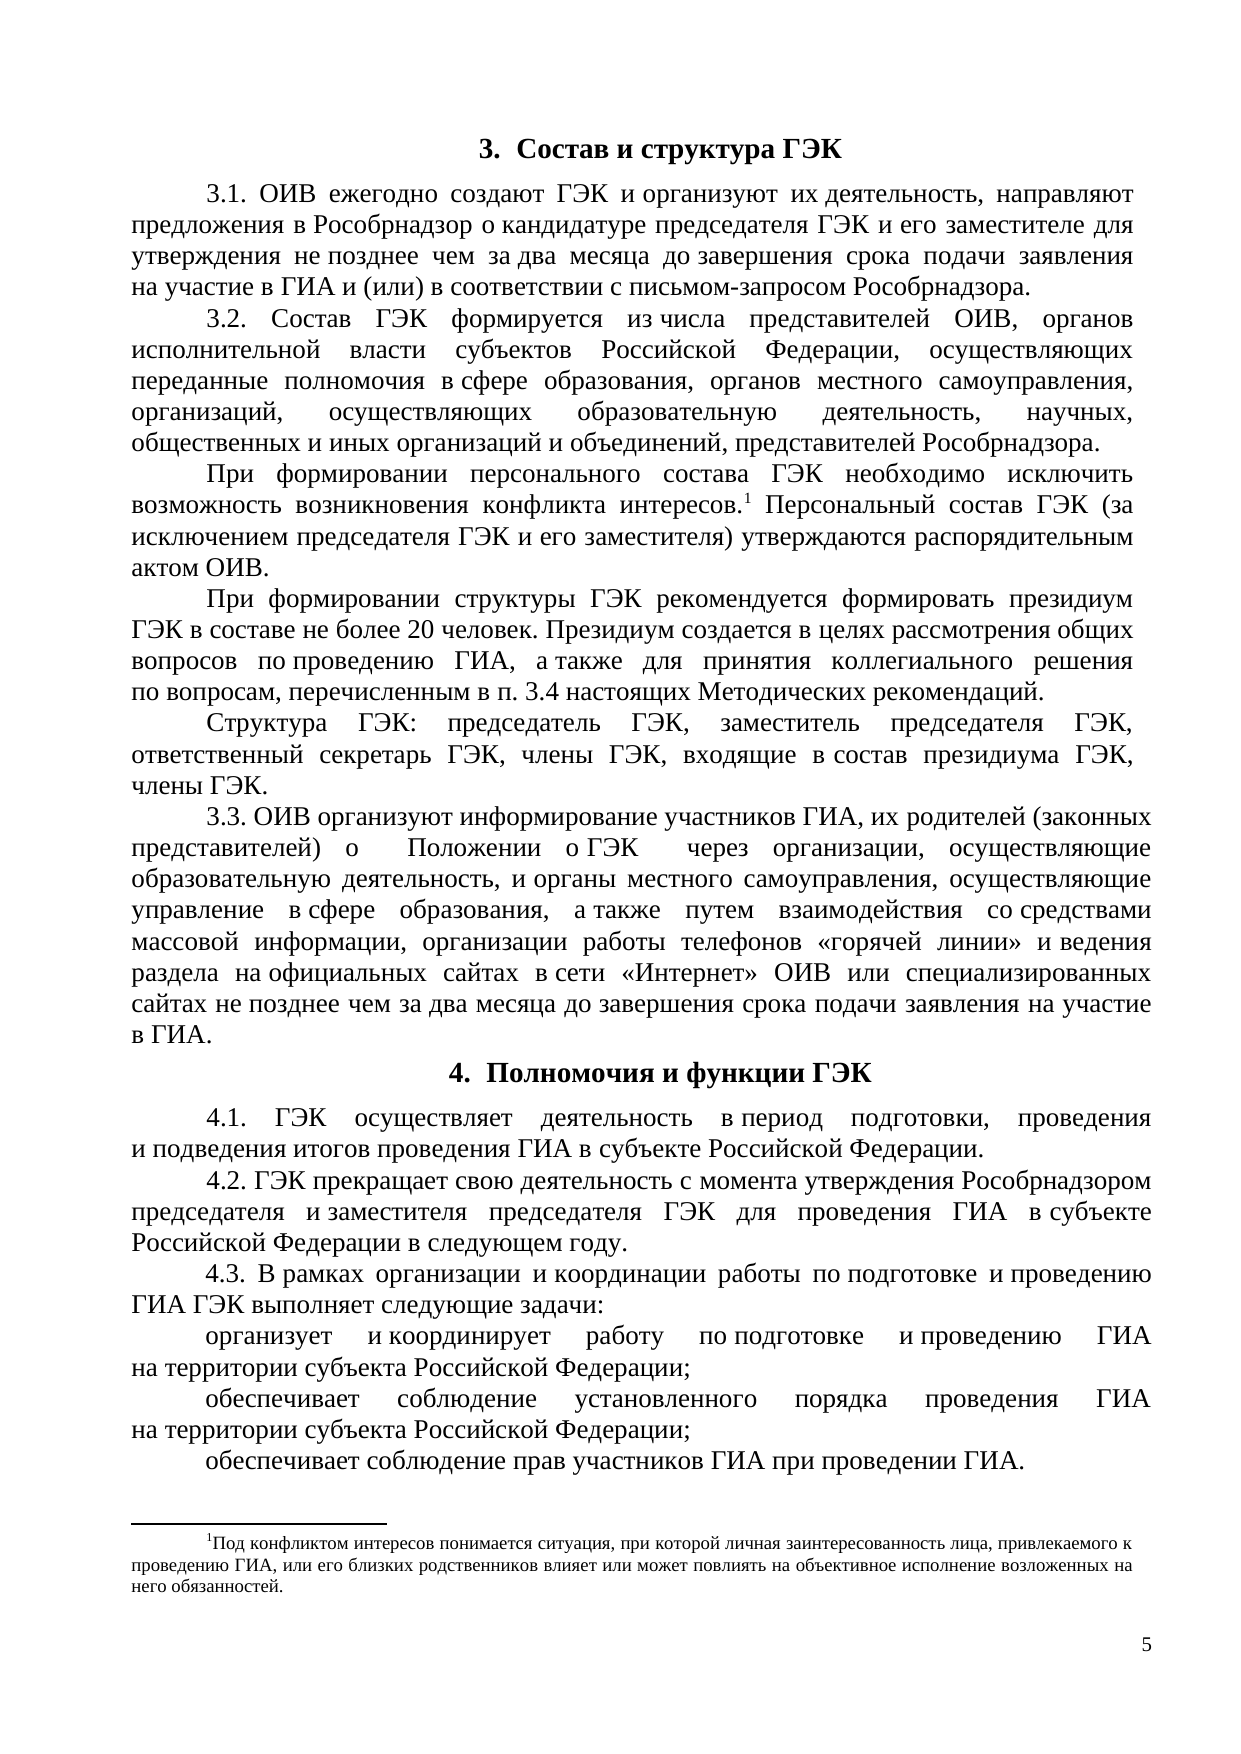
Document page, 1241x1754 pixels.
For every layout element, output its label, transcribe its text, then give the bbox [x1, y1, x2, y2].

text Структура ГЭК: председатель ГЭК, заместитель председателя ГЭК, ответственный секретарь ГЭК, члены ГЭК, входящие в состав президиума ГЭК, члены ГЭК. [131, 707, 1134, 800]
text При формировании персонального состава ГЭК необходимо исключить возможность возникновения конфликта интересов. Персональный состав ГЭК (за исключением председателя ГЭК и его заместителя) утверждаются распорядительным актом ОИВ. [131, 457, 1134, 582]
text При формировании структуры ГЭК рекомендуется формировать президиум ГЭК в составе не более 20 человек. Президиум создается в целях рассмотрения общих вопросов по проведению ГИА, а также для принятия коллегиального решения по вопросам, перечисленным в п. 3.4 настоящих Методических рекомендаций. [131, 582, 1134, 707]
subtitle Полномочия и функции ГЭК [169, 1055, 1152, 1089]
text 4.2. ГЭК прекращает свою деятельность с момента утверждения Рособрнадзором председателя и заместителя председателя ГЭК для проведения ГИА в субъекте Российской Федерации в следующем году. [131, 1164, 1152, 1257]
text обеспечивает соблюдение установленного порядка проведения ГИА на территории субъекта Российской Федерации; [131, 1382, 1152, 1444]
text 3.3. ОИВ организуют информирование участников ГИА, их родителей (законных представителей) о Положении о ГЭК через организации, осуществляющие образовательную деятельность, и органы местного самоуправления, осуществляющие управление в сфере образования, а также путем взаимодействия со средствами массовой информации, организации работы телефонов «горячей линии» и ведения раздела на официальных сайтах в сети «Интернет» ОИВ или специализированных сайтах не позднее чем за два месяца до завершения срока подачи заявления на участие в ГИА. [131, 800, 1152, 1049]
text 3.1. ОИВ ежегодно создают ГЭК и организуют их деятельность, направляют предложения в Рособрнадзор о кандидатуре председателя ГЭК и его заместителе для утверждения не позднее чем за два месяца до завершения срока подачи заявления на участие в ГИА и (или) в соответствии с письмом-запросом Рособрнадзора. [131, 177, 1134, 302]
text 4.3. В рамках организации и координации работы по подготовке и проведению ГИА ГЭК выполняет следующие задачи: [131, 1257, 1152, 1319]
text 3.2. Состав ГЭК формируется из числа представителей ОИВ, органов исполнительной власти субъектов Российской Федерации, осуществляющих переданные полномочия в сфере образования, органов местного самоуправления, организаций, осуществляющих образовательную деятельность, научных, общественных и иных организаций и объединений, представителей Рособрнадзора. [131, 302, 1134, 457]
subtitle Состав и структура ГЭК [169, 131, 1152, 164]
text организует и координирует работу по подготовке и проведению ГИА на территории субъекта Российской Федерации; [131, 1319, 1152, 1382]
text 4.1. ГЭК осуществляет деятельность в период подготовки, проведения и подведения итогов проведения ГИА в субъекте Российской Федерации. [131, 1101, 1152, 1164]
text обеспечивает соблюдение прав участников ГИА при проведении ГИА. [205, 1444, 1152, 1475]
